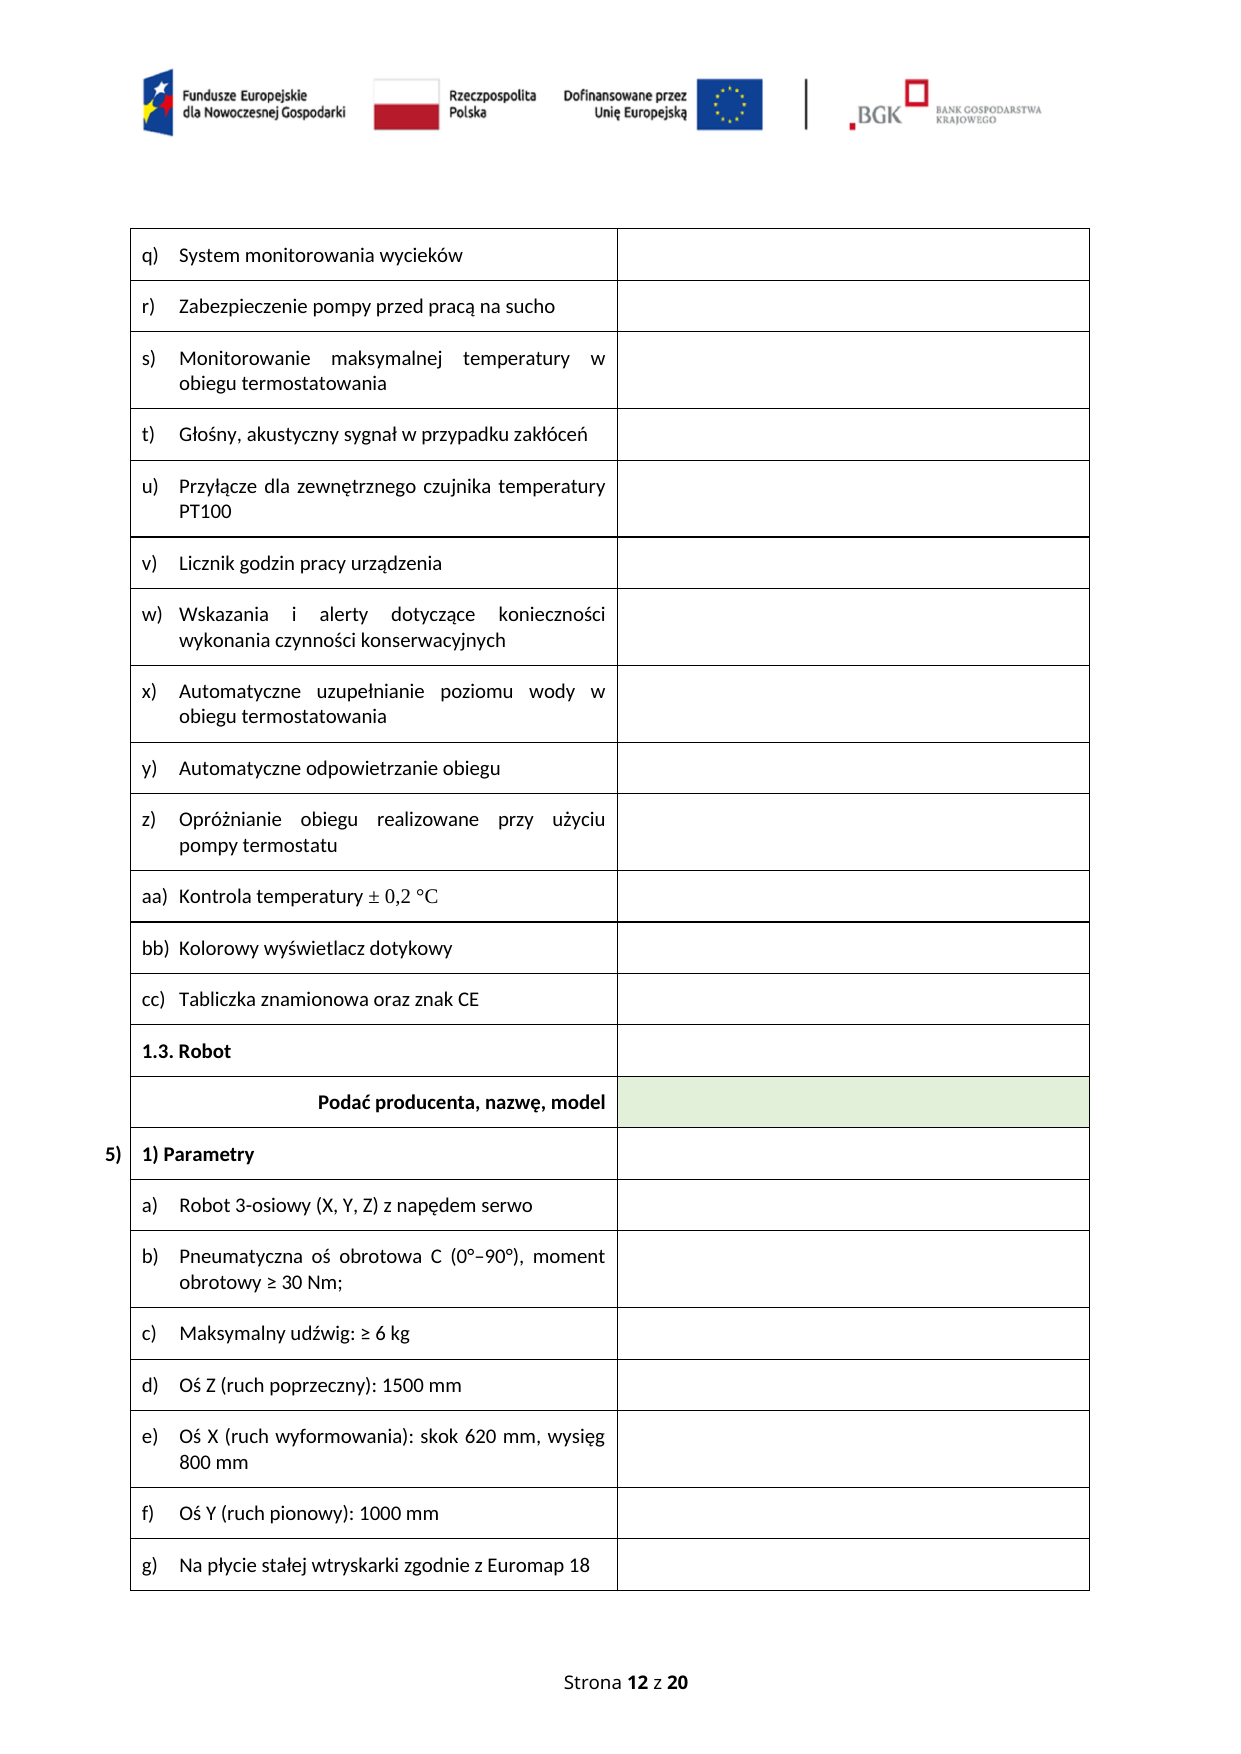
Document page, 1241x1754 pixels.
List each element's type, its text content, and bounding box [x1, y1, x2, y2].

table_cell [618, 1231, 1089, 1307]
table_cell Przyłącze dla zewnętrznego czujnika temperatury PT100 [131, 461, 617, 536]
table_cell Opróżnianie obiegu realizowane przy użyciu pompy termostatu [131, 794, 617, 870]
table_cell [618, 923, 1089, 973]
table_cell Głośny, akustyczny sygnał w przypadku zakłóceń [131, 409, 617, 459]
table_cell [618, 1360, 1089, 1410]
table_cell Robot 3-osiowy (X, Y, Z) z napędem serwo [131, 1180, 617, 1230]
table_cell Oś Z (ruch poprzeczny): 1500 mm [131, 1360, 617, 1410]
table_cell Licznik godzin pracy urządzenia [131, 538, 617, 588]
table_cell Monitorowanie maksymalnej temperatury w obiegu termostatowania [131, 332, 617, 408]
table_cell Zabezpieczenie pompy przed pracą na sucho [131, 281, 617, 331]
table_cell 1) Parametry [131, 1128, 617, 1179]
table_cell Wskazania i alerty dotyczące konieczności wykonania czynności konserwacyjnych [131, 589, 617, 665]
table_cell [618, 1077, 1089, 1127]
table_cell [618, 538, 1089, 588]
table_cell System monitorowania wycieków [131, 229, 617, 280]
table_cell Automatyczne uzupełnianie poziomu wody w obiegu termostatowania [131, 666, 617, 742]
table_cell Oś Y (ruch pionowy): 1000 mm [131, 1488, 617, 1538]
table_cell [618, 974, 1089, 1024]
table_cell [618, 461, 1089, 536]
table_cell Oś X (ruch wyformowania): skok 620 mm, wysięg 800 mm [131, 1411, 617, 1487]
table_cell [618, 229, 1089, 280]
table_cell Automatyczne odpowietrzanie obiegu [131, 743, 617, 793]
table_cell [618, 1411, 1089, 1487]
table_cell [618, 332, 1089, 408]
table_cell [618, 1539, 1089, 1590]
table_cell [618, 871, 1089, 921]
table_cell [618, 743, 1089, 793]
table_cell Tabliczka znamionowa oraz znak CE [131, 974, 617, 1024]
table_cell [618, 1128, 1089, 1179]
table_cell Podać producenta, nazwę, model [131, 1077, 617, 1127]
table_cell [618, 1025, 1089, 1076]
table_cell [618, 1308, 1089, 1358]
table_cell [618, 1488, 1089, 1538]
table_cell [618, 281, 1089, 331]
table_cell [618, 589, 1089, 665]
table_cell [618, 794, 1089, 870]
table_cell 1.3. Robot [131, 1025, 617, 1076]
table_cell Kolorowy wyświetlacz dotykowy [131, 923, 617, 973]
table_cell Na płycie stałej wtryskarki zgodnie z Euromap 18 [131, 1539, 617, 1590]
table_cell Pneumatyczna oś obrotowa C (0°–90°), moment obrotowy ≥ 30 Nm; [131, 1231, 617, 1307]
table_cell [618, 1180, 1089, 1230]
table_cell [618, 409, 1089, 459]
table_cell Maksymalny udźwig: ≥ 6 kg [131, 1308, 617, 1358]
table_cell Kontrola temperatury ± 0,2 °C [131, 871, 617, 921]
table_cell [618, 666, 1089, 742]
